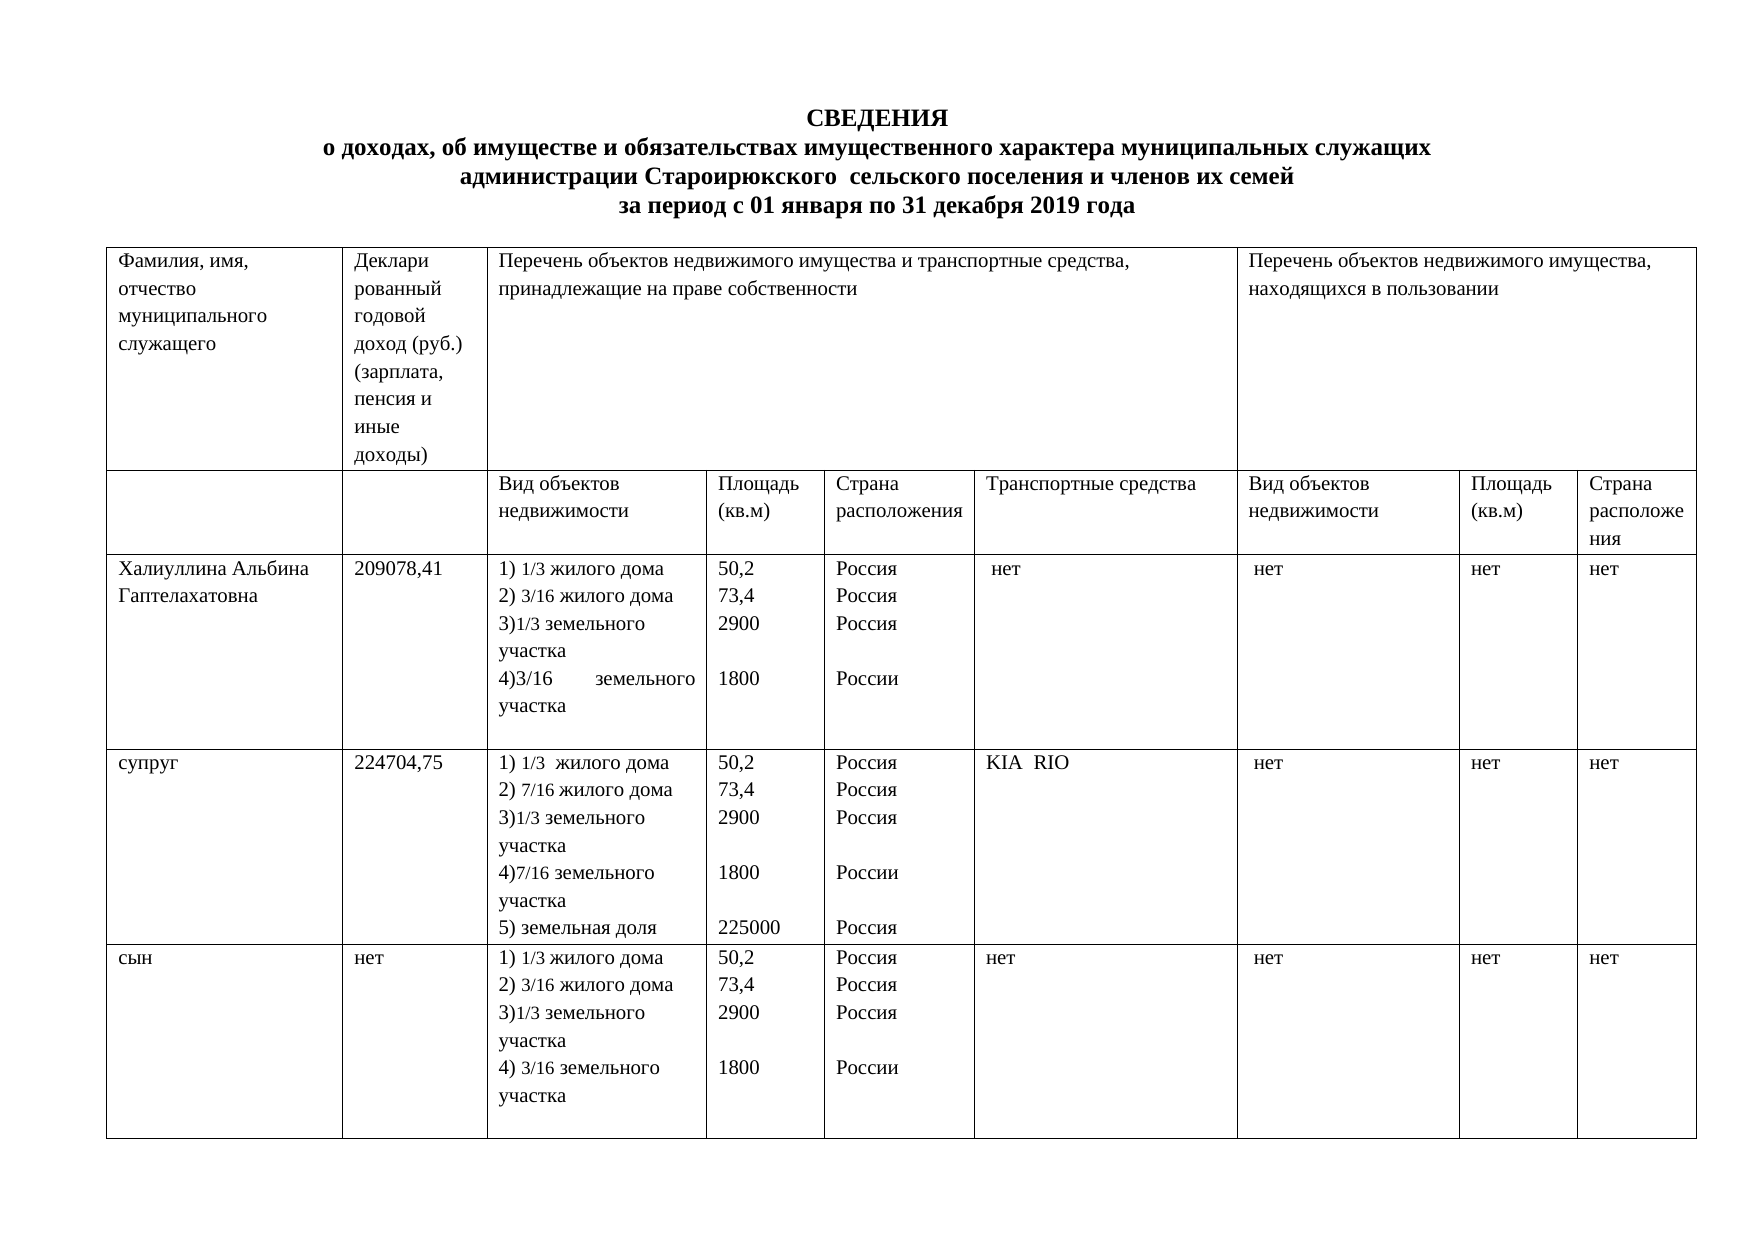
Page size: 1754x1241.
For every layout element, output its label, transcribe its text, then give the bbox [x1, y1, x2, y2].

table_cell [343, 471, 487, 554]
table_cell KIA RIO [975, 750, 1237, 944]
table_cell нет [1578, 555, 1696, 749]
table_cell Вид объектов недвижимости [1238, 471, 1459, 554]
table_header Деклари рованный годовой доход (руб.) (зарплата, пенсия и иные доходы) [343, 248, 487, 470]
table_cell Страна расположения [825, 471, 974, 554]
table_cell 50,2 73,4 2900 1800 [707, 555, 824, 749]
table_cell нет [1460, 945, 1577, 1138]
table_header Перечень объектов недвижимого имущества, находящихся в пользовании [1238, 248, 1696, 470]
table_cell Халиуллина Альбина Гаптелахатовна [107, 555, 342, 749]
text за период с 01 января по 31 декабря 2019 года [118, 190, 1636, 218]
table_cell 1) 1/3 жилого дома 2) 3/16 жилого дома 3)1/3 земельного участка 4)3/16 земельного участка [488, 555, 706, 749]
table_cell [107, 471, 342, 554]
table_cell 1) 1/3 жилого дома 2) 7/16 жилого дома 3)1/3 земельного участка 4)7/16 земельного участка 5) земельная доля [488, 750, 706, 944]
table_cell нет [1238, 555, 1459, 749]
table_cell нет [1238, 945, 1459, 1138]
table_cell Россия Россия Россия России [825, 945, 974, 1138]
table_cell нет [1578, 945, 1696, 1138]
table_cell Страна расположения [1578, 471, 1696, 554]
table_cell нет [1460, 750, 1577, 944]
table_cell Вид объектов недвижимости [488, 471, 706, 554]
text о доходах, об имуществе и обязательствах имущественного характера муниципальных служащих [118, 132, 1636, 161]
table_cell супруг [107, 750, 342, 944]
table_cell 50,2 73,4 2900 1800 225000 [707, 750, 824, 944]
table_cell Площадь (кв.м) [707, 471, 824, 554]
table_cell 209078,41 [343, 555, 487, 749]
table_cell Площадь (кв.м) [1460, 471, 1577, 554]
table_cell сын [107, 945, 342, 1138]
table_cell 1) 1/3 жилого дома 2) 3/16 жилого дома 3)1/3 земельного участка 4) 3/16 земельного участка [488, 945, 706, 1138]
table_header Фамилия, имя, отчество муниципального служащего [107, 248, 342, 470]
table_cell нет [1460, 555, 1577, 749]
table_cell 50,2 73,4 2900 1800 [707, 945, 824, 1138]
table_cell Россия Россия Россия России Россия [825, 750, 974, 944]
text СВЕДЕНИЯ [118, 103, 1636, 132]
table_cell нет [1578, 750, 1696, 944]
table_cell Россия Россия Россия России [825, 555, 974, 749]
table_cell Транспортные средства [975, 471, 1237, 554]
text администрации Староирюкского сельского поселения и членов их семей [118, 161, 1636, 190]
table_cell нет [975, 555, 1237, 749]
table_cell нет [1238, 750, 1459, 944]
table_cell нет [975, 945, 1237, 1138]
table_cell нет [343, 945, 487, 1138]
table_cell 224704,75 [343, 750, 487, 944]
table_header Перечень объектов недвижимого имущества и транспортные средства, принадлежащие на праве собственности [488, 248, 1237, 470]
